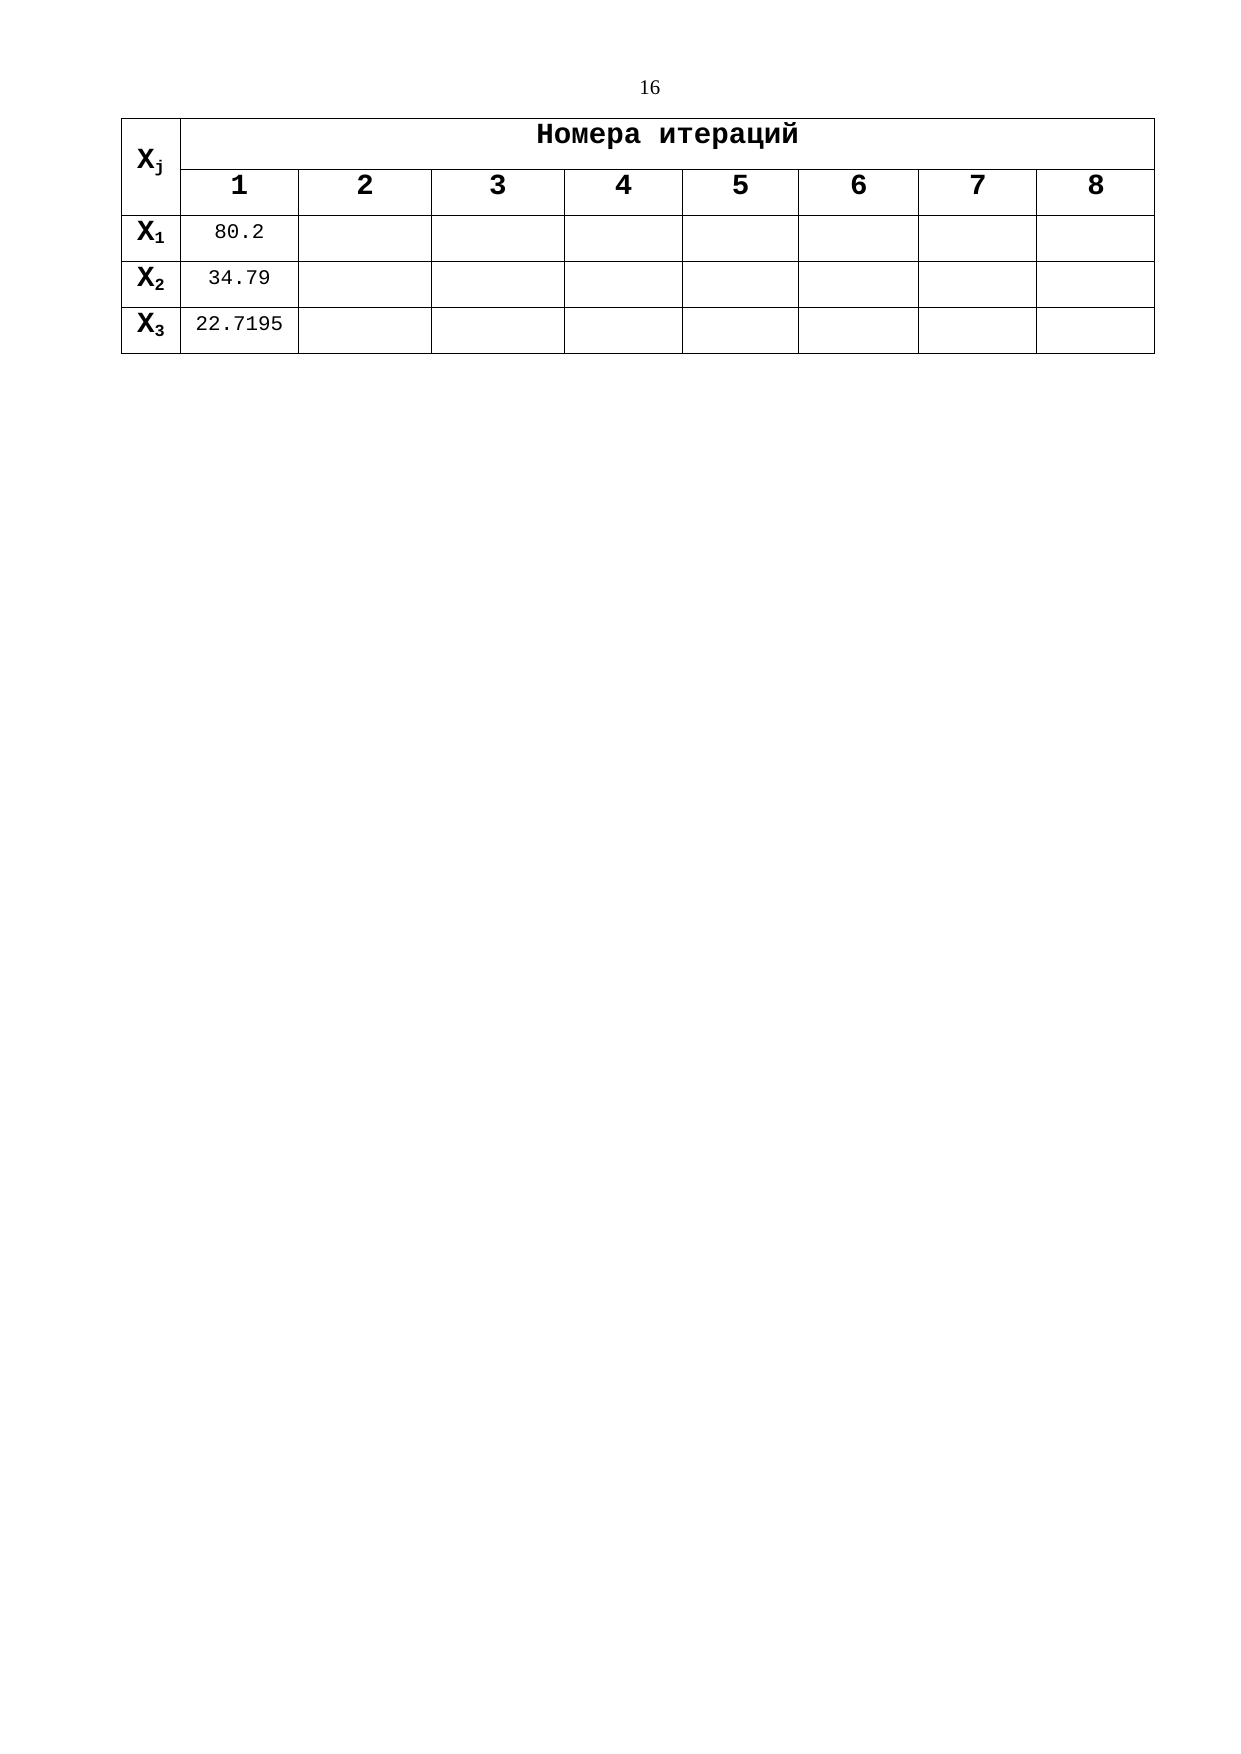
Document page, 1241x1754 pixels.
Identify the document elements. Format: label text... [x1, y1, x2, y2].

table_cell [683, 308, 798, 353]
table_cell 7 [919, 170, 1036, 215]
table_cell X2 [122, 262, 180, 307]
table_cell 6 [799, 170, 918, 215]
table_cell [683, 216, 798, 261]
table_cell 80.2 [181, 216, 298, 261]
table_cell [683, 262, 798, 307]
table_cell [565, 216, 682, 261]
table_cell 22.7195 [181, 308, 298, 353]
table_cell [299, 216, 431, 261]
table_cell 3 [432, 170, 564, 215]
table_cell [799, 262, 918, 307]
table_cell 1 [181, 170, 298, 215]
table_cell [1037, 262, 1154, 307]
table_cell 34.79 [181, 262, 298, 307]
table_cell [432, 216, 564, 261]
table_cell [432, 262, 564, 307]
table_cell X3 [122, 308, 180, 353]
table_cell 4 [565, 170, 682, 215]
table_cell 8 [1037, 170, 1154, 215]
table_cell [565, 308, 682, 353]
table_cell [299, 262, 431, 307]
table_cell [1037, 216, 1154, 261]
table_cell [432, 308, 564, 353]
table_cell [565, 262, 682, 307]
table_cell [919, 308, 1036, 353]
table_cell [299, 308, 431, 353]
table_cell [799, 308, 918, 353]
table_cell 5 [683, 170, 798, 215]
table_cell [799, 216, 918, 261]
table_cell [1037, 308, 1154, 353]
table_cell [919, 262, 1036, 307]
table_cell X1 [122, 216, 180, 261]
table_cell [919, 216, 1036, 261]
table_cell 2 [299, 170, 431, 215]
table_header Xj [122, 119, 180, 215]
table_header Номера итераций [181, 119, 1154, 169]
